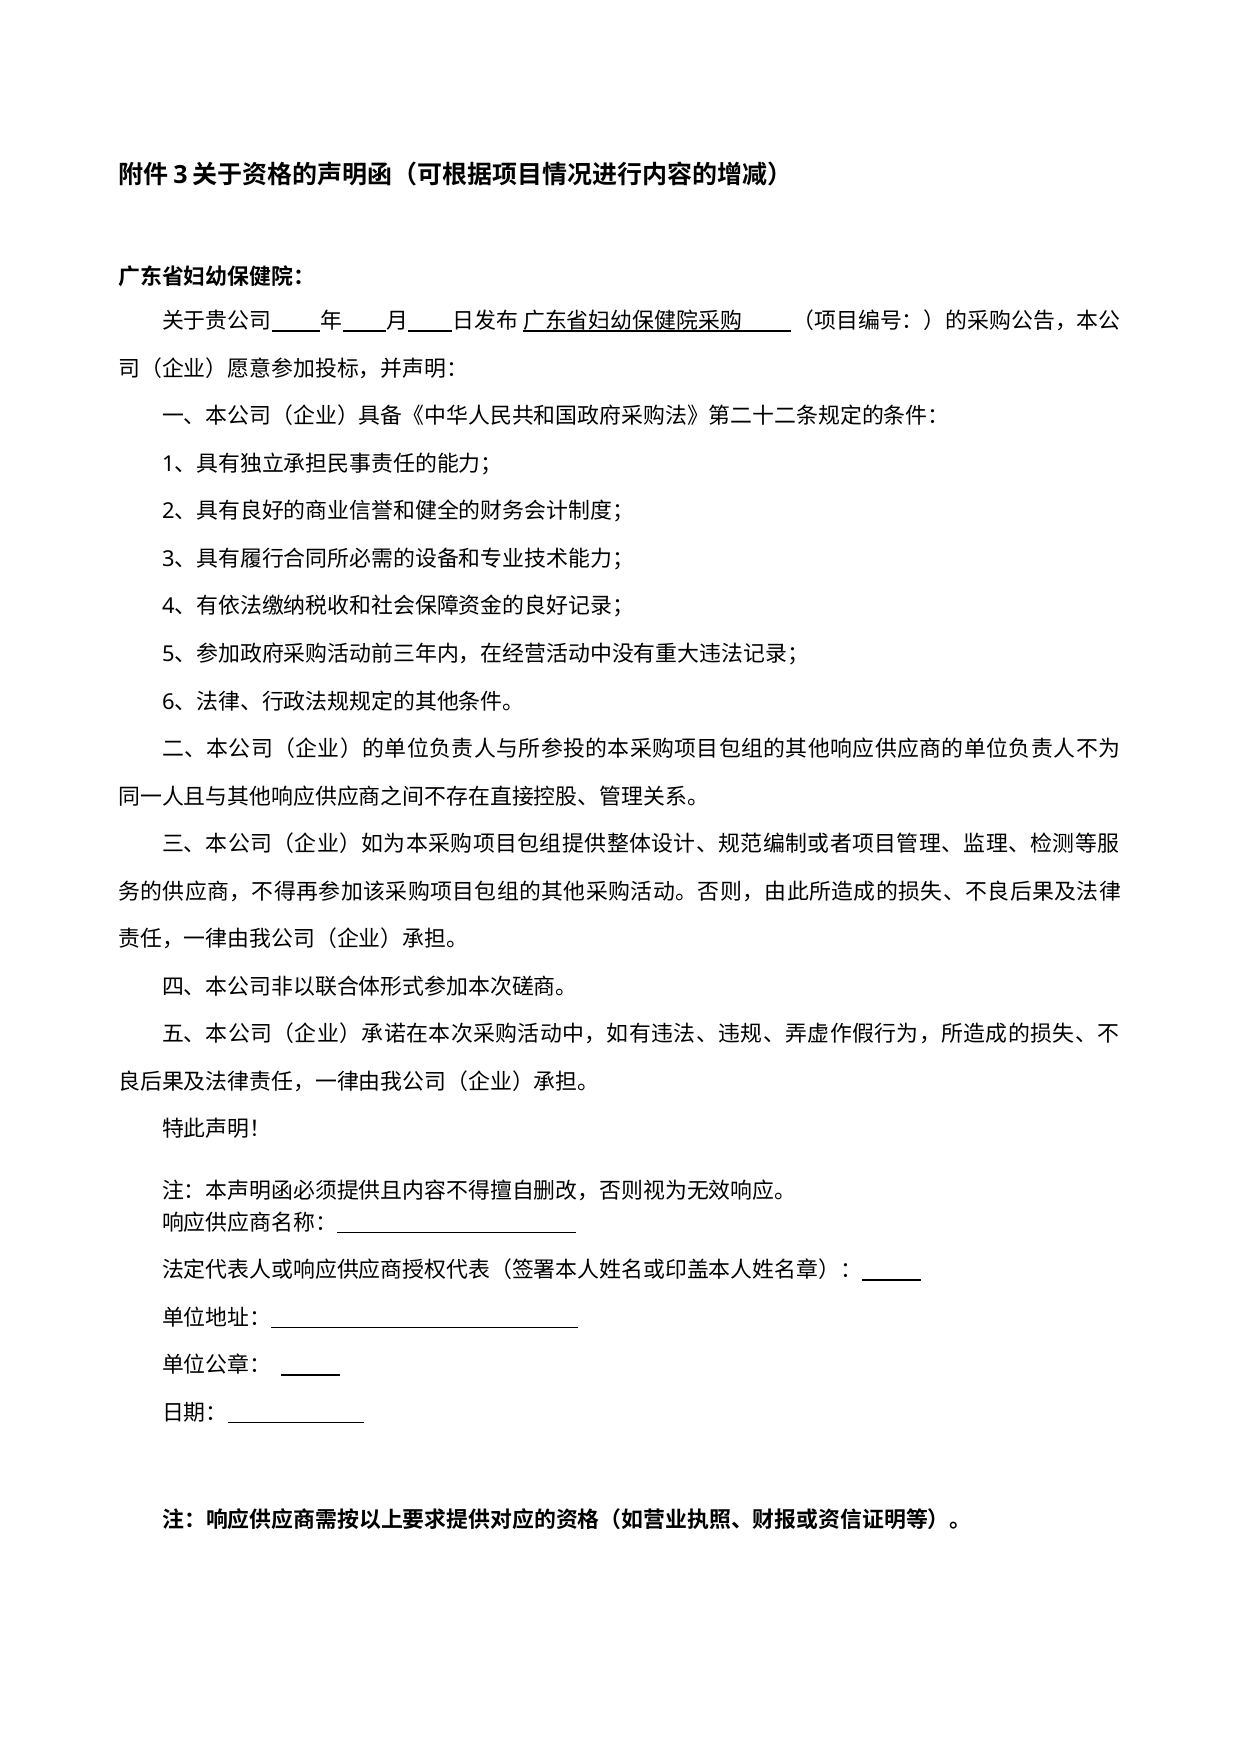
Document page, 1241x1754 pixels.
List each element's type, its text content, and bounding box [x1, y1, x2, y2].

text 单位地址： [118, 1299, 1122, 1331]
text 注：本声明函必须提供且内容不得擅自删改，否则视为无效响应。 [118, 1173, 1122, 1204]
list 本公司非以联合体形式参加本次磋商。 [118, 969, 1122, 1001]
text 5、参加政府采购活动前三年内，在经营活动中没有重大违法记录； [118, 636, 1122, 668]
text 一、本公司（企业）具备《中华人民共和国政府采购法》第二十二条规定的条件： [118, 398, 1122, 430]
text 法定代表人或响应供应商授权代表（签署本人姓名或印盖本人姓名章）： [118, 1252, 1122, 1284]
text 6、法律、行政法规规定的其他条件。 [118, 684, 1122, 716]
text 日期： [118, 1394, 1122, 1426]
list 本公司（企业）如为本采购项目包组提供整体设计、规范编制或者项目管理、监理、检测等服务的供应商，不得再参加该采购项目包组的其他采购活动。否则，由此所造成的损失、不良后果及法律责任，一律由我公司（企业）承担。 [118, 826, 1122, 953]
text 广东省妇幼保健院： [118, 259, 1122, 291]
text 关于贵公司 年 月 日发布 广东省妇幼保健院采购 （项目编号：）的采购公告，本公司（企业）愿意参加投标，并声明： [118, 303, 1122, 382]
text 2、具有良好的商业信誉和健全的财务会计制度； [118, 493, 1122, 525]
text 二、本公司（企业）的单位负责人与所参投的本采购项目包组的其他响应供应商的单位负责人不为同一人且与其他响应供应商之间不存在直接控股、管理关系。 [118, 731, 1122, 811]
list 本公司（企业）承诺在本次采购活动中，如有违法、违规、弄虚作假行为，所造成的损失、不良后果及法律责任，一律由我公司（企业）承担。 [118, 1016, 1122, 1096]
text 特此声明！ [118, 1111, 1122, 1143]
text 4、有依法缴纳税收和社会保障资金的良好记录； [118, 588, 1122, 620]
text 3、具有履行合同所必需的设备和专业技术能力； [118, 541, 1122, 573]
text 单位公章： [118, 1347, 1122, 1379]
text 附件3关于资格的声明函（可根据项目情况进行内容的增减） [118, 155, 1122, 191]
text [118, 1502, 1122, 1534]
text 1、具有独立承担民事责任的能力； [118, 446, 1122, 477]
text 响应供应商名称： [118, 1204, 1122, 1236]
